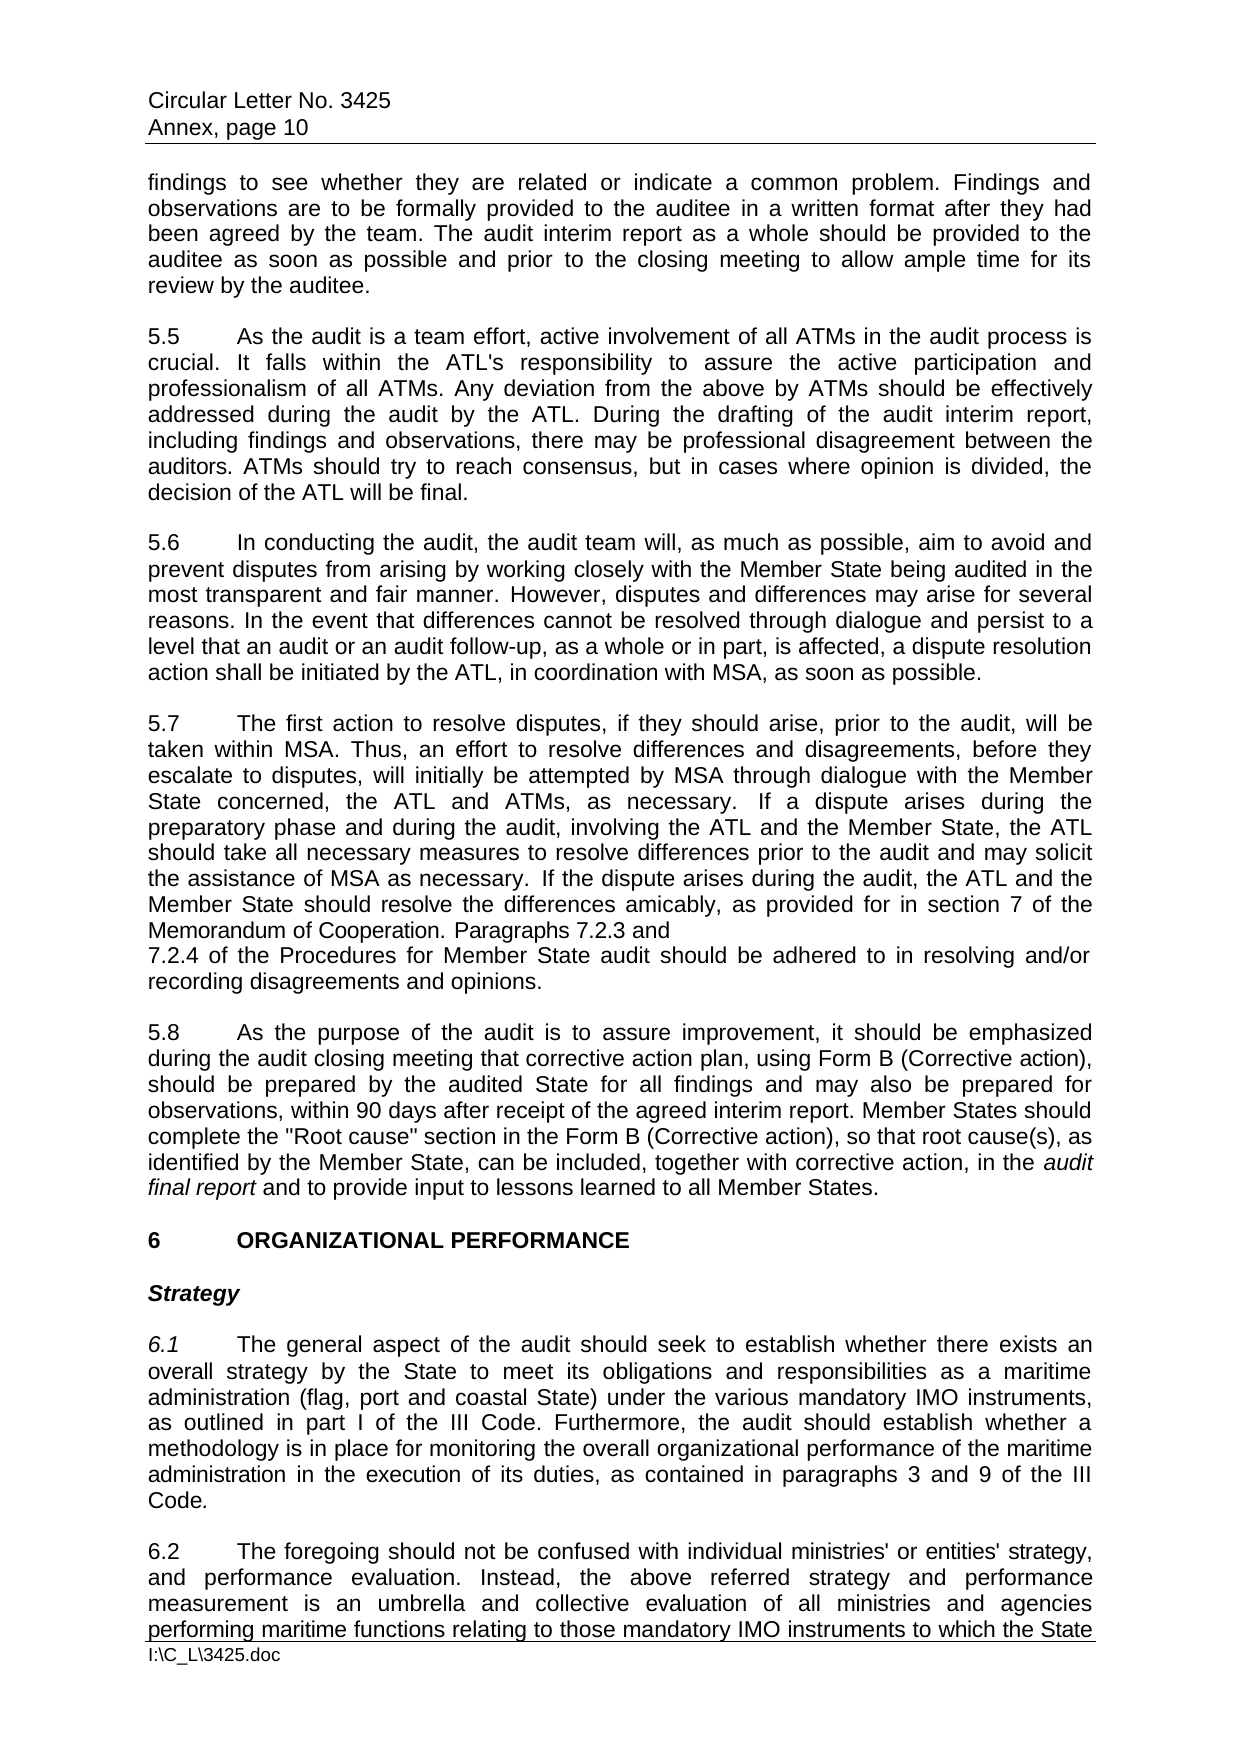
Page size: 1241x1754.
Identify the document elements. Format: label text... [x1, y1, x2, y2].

subtitle Strategy [148, 1280, 1136, 1306]
subtitle ORGANIZATIONAL PERFORMANCE [148, 1227, 1136, 1254]
text 7.2.4 of the Procedures for Member State audit should be adhered to in resolving and/or recording disagreements and opinions. [148, 943, 1091, 995]
list As the audit is a team effort, active involvement of all ATMs in the audit process is crucial. It falls within the ATL's responsibility to assure the active participation and professionalism of all ATMs. Any deviation from the above by ATMs should be effectively addressed during the audit by the ATL. During the drafting of the audit interim report, including findings and observations, there may be professional disagreement between the auditors. ATMs should try to reach consensus, but in cases where opinion is divided, the decision of the ATL will be final. [148, 324, 1093, 505]
list The first action to resolve disputes, if they should arise, prior to the audit, will be taken within MSA. Thus, an effort to resolve differences and disagreements, before they escalate to disputes, will initially be attempted by MSA through dialogue with the Member State concerned, the ATL and ATMs, as necessary. If a dispute arises during the preparatory phase and during the audit, involving the ATL and the Member State, the ATL should take all necessary measures to resolve differences prior to the audit and may solicit the assistance of MSA as necessary. If the dispute arises during the audit, the ATL and the Member State should resolve the differences amicably, as provided for in section 7 of the Memorandum of Cooperation. Paragraphs 7.2.3 and [148, 711, 1093, 943]
text findings to see whether they are related or indicate a common problem. Findings and observations are to be formally provided to the auditee in a written format after they had been agreed by the team. The audit interim report as a whole should be provided to the auditee as soon as possible and prior to the closing meeting to allow ample time for its review by the auditee. [148, 169, 1092, 298]
list As the purpose of the audit is to assure improvement, it should be emphasized during the audit closing meeting that corrective action plan, using Form B (Corrective action), should be prepared by the audited State for all findings and may also be prepared for observations, within 90 days after receipt of the agreed interim report. Member States should complete the "Root cause" section in the Form B (Corrective action), so that root cause(s), as identified by the Member State, can be included, together with corrective action, in the audit final report and to provide input to lessons learned to all Member States. [148, 1020, 1093, 1201]
list In conducting the audit, the audit team will, as much as possible, aim to avoid and prevent disputes from arising by working closely with the Member State being audited in the most transparent and fair manner. However, disputes and differences may arise for several reasons. In the event that differences cannot be resolved through dialogue and persist to a level that an audit or an audit follow-up, as a whole or in part, is affected, a dispute resolution action shall be initiated by the ATL, in coordination with MSA, as soon as possible. [148, 530, 1093, 685]
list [148, 1539, 1093, 1642]
list The general aspect of the audit should seek to establish whether there exists an overall strategy by the State to meet its obligations and responsibilities as a maritime administration (flag, port and coastal State) under the various mandatory IMO instruments, as outlined in part I of the III Code. Furthermore, the audit should establish whether a methodology is in place for monitoring the overall organizational performance of the maritime administration in the execution of its duties, as contained in paragraphs 3 and 9 of the III Code. [148, 1332, 1093, 1513]
